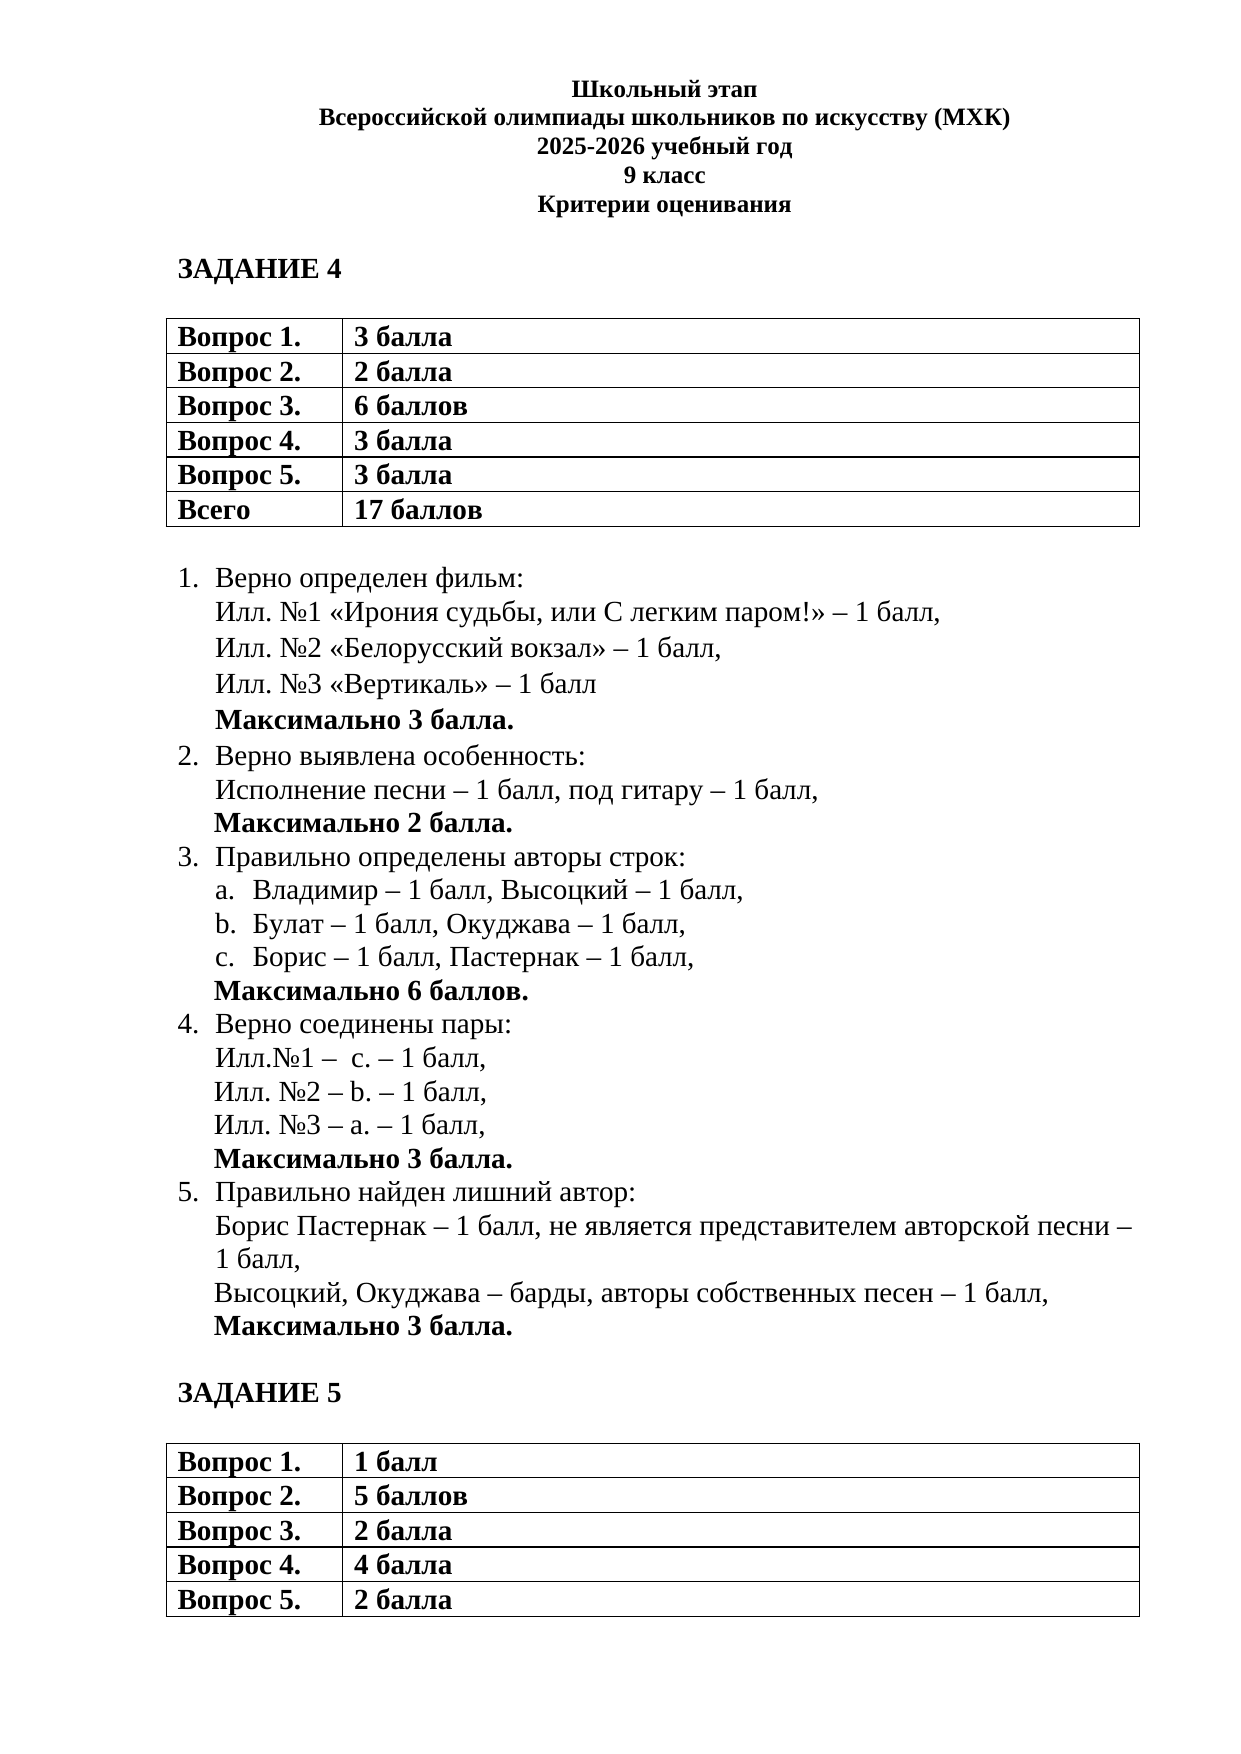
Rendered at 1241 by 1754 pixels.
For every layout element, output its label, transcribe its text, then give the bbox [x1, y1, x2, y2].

list Верно определен фильм: [177, 560, 1152, 594]
table_cell 2 балла [343, 1513, 1139, 1546]
list Верно соединены пары: [177, 1007, 1152, 1040]
list Правильно определены авторы строк: [177, 839, 1152, 872]
list Илл. №1 «Ирония судьбы, или С легким паром!» – 1 балл, [215, 594, 1152, 627]
table_cell 2 балла [343, 1582, 1139, 1616]
table_cell 4 балла [343, 1548, 1139, 1581]
table_cell 5 баллов [343, 1478, 1139, 1512]
table_cell Вопрос 5. [167, 1582, 342, 1616]
list Борис – 1 балл, Пастернак – 1 балл, [215, 939, 1152, 973]
list Верно выявлена особенность: [177, 738, 1152, 772]
table_cell Вопрос 3. [167, 1513, 342, 1546]
table_header 3 балла [343, 319, 1139, 353]
text ЗАДАНИЕ 4 [177, 251, 1152, 284]
list Исполнение песни – 1 балл, под гитару – 1 балл, [215, 772, 1152, 805]
list Владимир – 1 балл, Высоцкий – 1 балл, [215, 872, 1152, 906]
text Максимально 3 балла. [177, 1308, 1152, 1342]
list Правильно найден лишний автор: [177, 1174, 1152, 1208]
text Илл. №2 – b. – 1 балл, [177, 1074, 1152, 1107]
text Борис Пастернак – 1 балл, не является представителем авторской песни – 1 балл, [215, 1208, 1152, 1275]
text Максимально 3 балла. [177, 1141, 1152, 1174]
text Максимально 6 баллов. [177, 973, 1152, 1007]
text Илл. №3 – a. – 1 балл, [177, 1107, 1152, 1141]
table_cell 3 балла [343, 423, 1139, 456]
table_cell Вопрос 3. [167, 388, 342, 422]
table_cell 17 баллов [343, 492, 1139, 526]
table_cell Вопрос 4. [167, 1548, 342, 1581]
text Илл.№1 – с. – 1 балл, [215, 1040, 1152, 1074]
table_cell 2 балла [343, 354, 1139, 387]
list Илл. №2 «Белорусский вокзал» – 1 балл, [215, 630, 1152, 663]
list Максимально 3 балла. [215, 702, 1152, 736]
table_cell Вопрос 5. [167, 458, 342, 491]
list Илл. №3 «Вертикаль» – 1 балл [215, 666, 1152, 699]
list Булат – 1 балл, Окуджава – 1 балл, [215, 906, 1152, 939]
table_cell 3 балла [343, 458, 1139, 491]
text Максимально 2 балла. [177, 805, 1152, 839]
text Высоцкий, Окуджава – барды, авторы собственных песен – 1 балл, [177, 1275, 1152, 1308]
table_cell Всего [167, 492, 342, 526]
table_cell Вопрос 2. [167, 354, 342, 387]
table_cell Вопрос 4. [167, 423, 342, 456]
table_cell 6 баллов [343, 388, 1139, 422]
table_header Вопрос 1. [167, 319, 342, 353]
table_header 1 балл [343, 1444, 1139, 1477]
table_cell Вопрос 2. [167, 1478, 342, 1512]
text ЗАДАНИЕ 5 [177, 1376, 1152, 1409]
table_header Вопрос 1. [167, 1444, 342, 1477]
